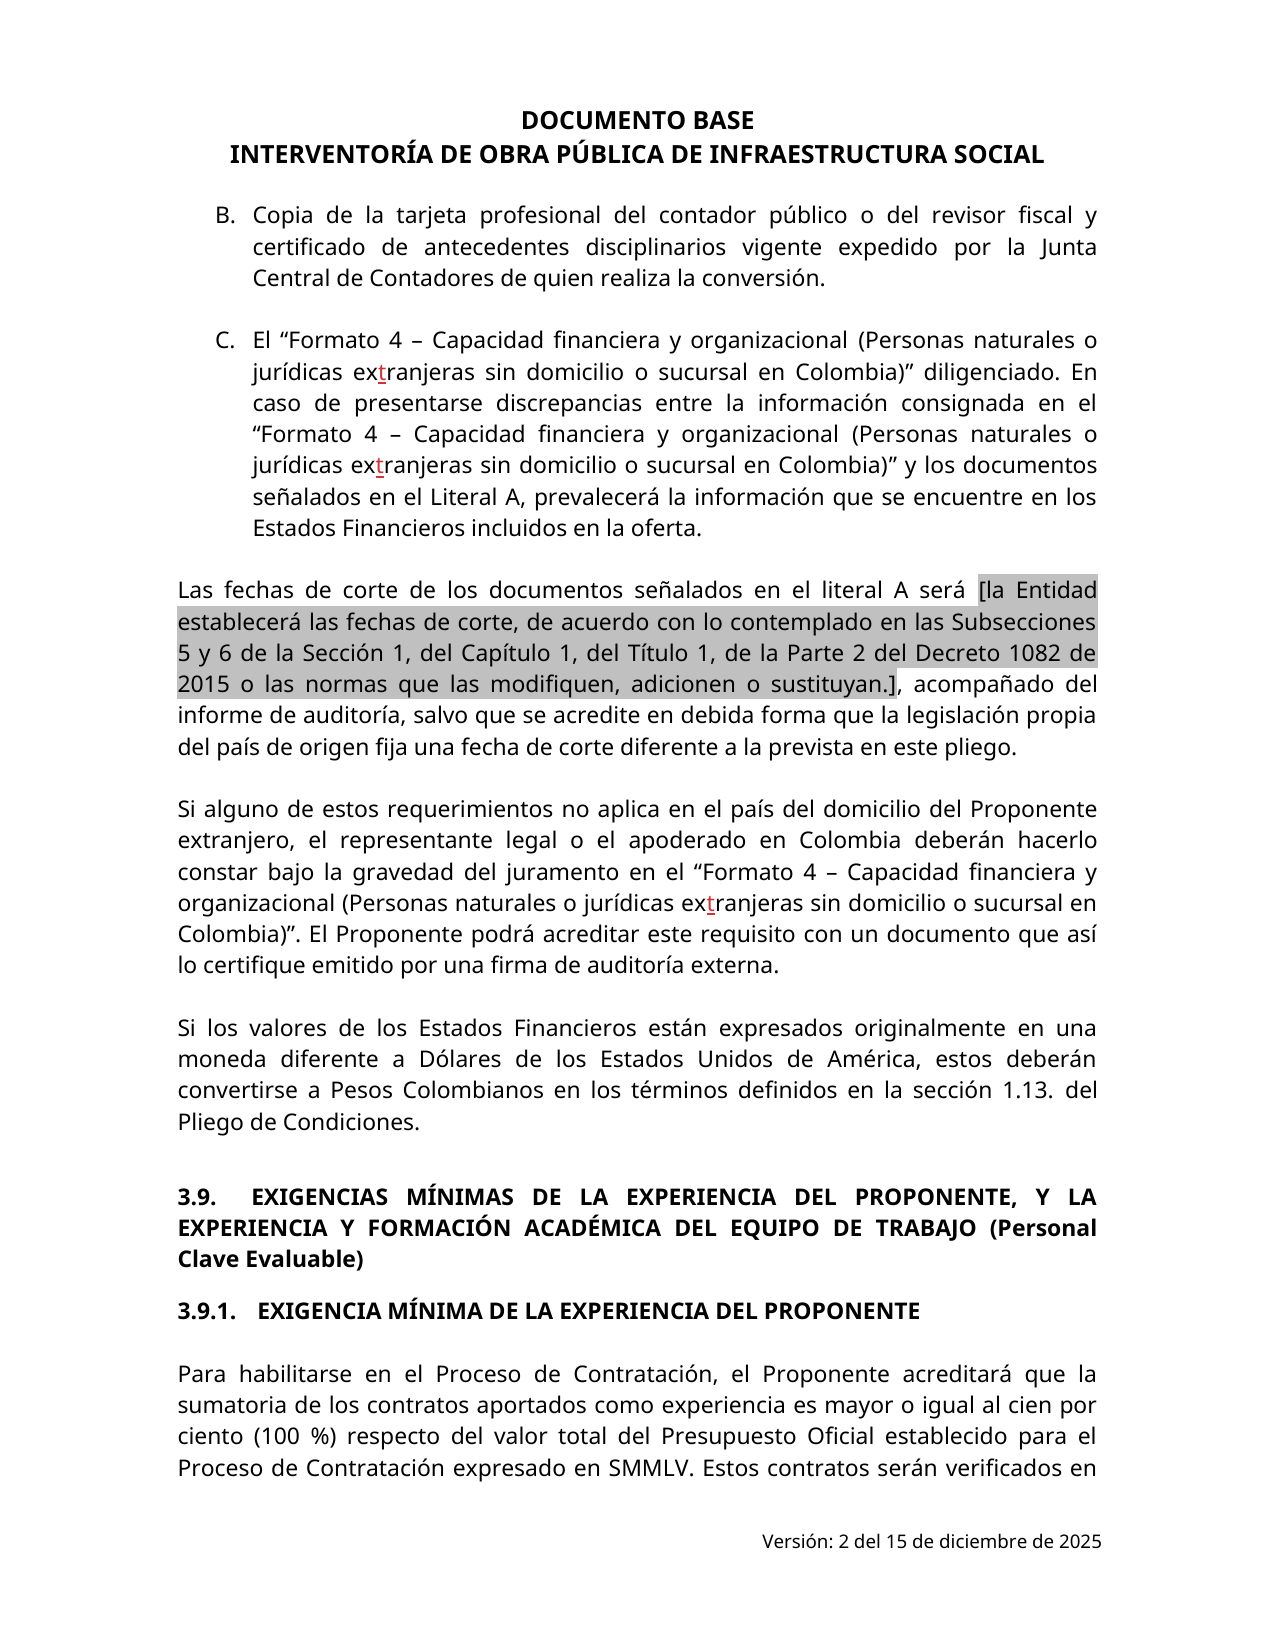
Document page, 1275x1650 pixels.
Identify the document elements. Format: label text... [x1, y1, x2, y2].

list El “Formato 4 – Capacidad financiera y organizacional (Personas naturales o jurídicas extranjeras sin domicilio o sucursal en Colombia)” diligenciado. En caso de presentarse discrepancias entre la información consignada en el “Formato 4 – Capacidad financiera y organizacional (Personas naturales o jurídicas extranjeras sin domicilio o sucursal en Colombia)” y los documentos señalados en el Literal A, prevalecerá la información que se encuentre en los Estados Financieros incluidos en la oferta. [215, 324, 1098, 543]
text Las fechas de corte de los documentos señalados en el literal A será [la Entidad establecerá las fechas de corte, de acuerdo con lo contemplado en las Subsecciones 5 y 6 de la Sección 1, del Capítulo 1, del Título 1, de la Parte 2 del Decreto 1082 de 2015 o las normas que las modifiquen, adicionen o sustituyan.], acompañado del informe de auditoría, salvo que se acredite en debida forma que la legislación propia del país de origen fija una fecha de corte diferente a la prevista en este pliego. [177, 668, 1098, 762]
text Si alguno de estos requerimientos no aplica en el país del domicilio del Proponente extranjero, el representante legal o el apoderado en Colombia deberán hacerlo constar bajo la gravedad del juramento en el “Formato 4 – Capacidad financiera y organizacional (Personas naturales o jurídicas extranjeras sin domicilio o sucursal en Colombia)”. El Proponente podrá acreditar este requisito con un documento que así lo certifique emitido por una firma de auditoría externa. [177, 793, 1098, 981]
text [177, 1358, 1098, 1483]
text 3.9. EXIGENCIAS MÍNIMAS DE LA EXPERIENCIA DEL PROPONENTE, Y LA EXPERIENCIA Y FORMACIÓN ACADÉMICA DEL EQUIPO DE TRABAJO (Personal Clave Evaluable) [177, 1181, 1098, 1274]
text 3.9.1. EXIGENCIA MÍNIMA DE LA EXPERIENCIA DEL PROPONENTE [177, 1295, 1098, 1326]
list Copia de la tarjeta profesional del contador público o del revisor fiscal y certificado de antecedentes disciplinarios vigente expedido por la Junta Central de Contadores de quien realiza la conversión. [215, 199, 1098, 293]
text Si los valores de los Estados Financieros están expresados originalmente en una moneda diferente a Dólares de los Estados Unidos de América, estos deberán convertirse a Pesos Colombianos en los términos definidos en la sección 1.13. del Pliego de Condiciones. [177, 1012, 1098, 1137]
